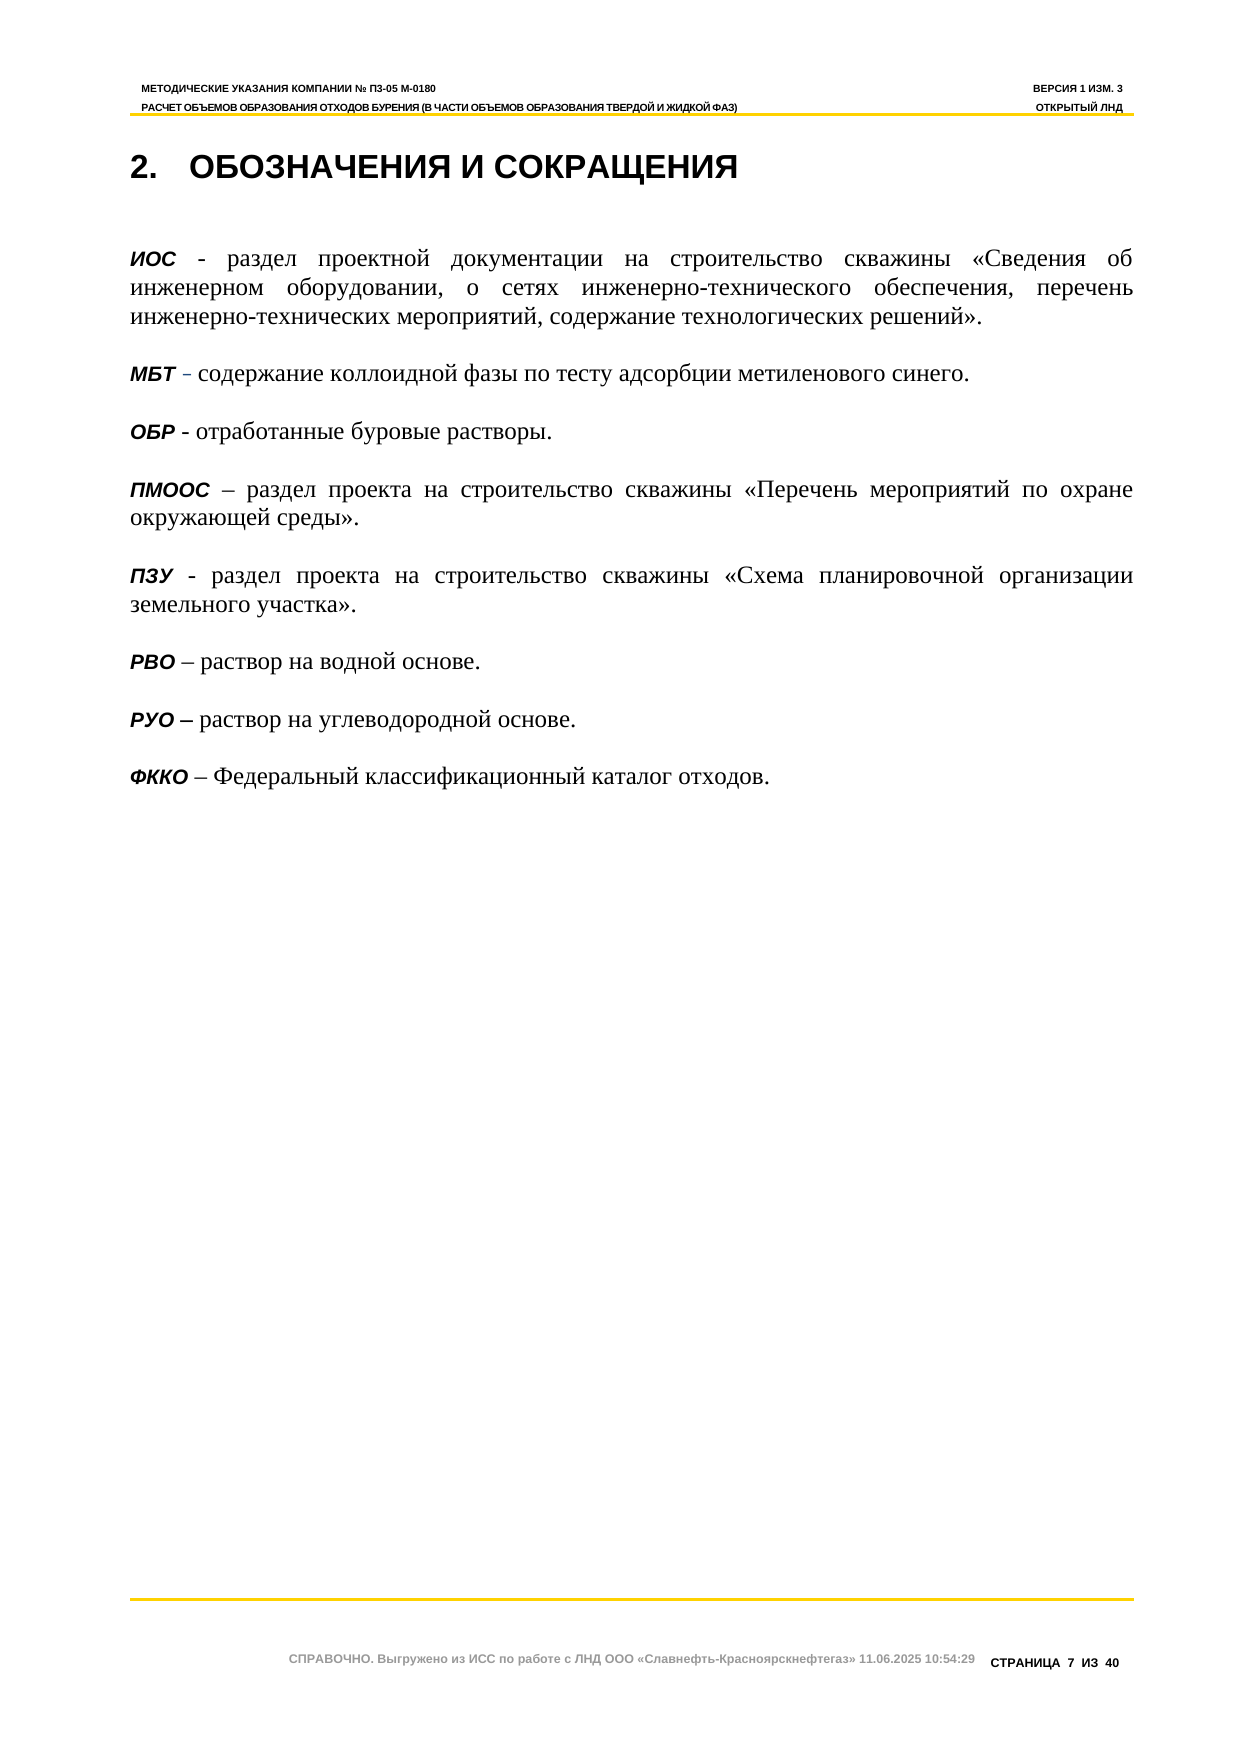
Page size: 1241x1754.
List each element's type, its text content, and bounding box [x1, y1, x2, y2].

text ПМООС – раздел проекта на строительство скважины «Перечень мероприятий по охране окружающей среды». [130, 474, 1134, 531]
text МБТ – содержание коллоидной фазы по тесту адсорбции метиленового синего. [130, 358, 1134, 387]
text РУО – раствор на углеводородной основе. [130, 704, 1134, 732]
text ФККО – Федеральный классификационный каталог отходов. [130, 761, 1134, 790]
text ПЗУ - раздел проекта на строительство скважины «Схема планировочной организации земельного участка». [130, 560, 1134, 617]
text ИОС - раздел проектной документации на строительство скважины «Сведения об инженерном оборудовании, о сетях инженерно-технического обеспечения, перечень инженерно-технических мероприятий, содержание технологических решений». [130, 243, 1134, 329]
text ОБР - отработанные буровые растворы. [130, 416, 1134, 445]
list ОБОЗНАЧЕНИЯ И СОКРАЩЕНИЯ [130, 147, 1134, 186]
text РВО – раствор на водной основе. [130, 646, 1134, 675]
